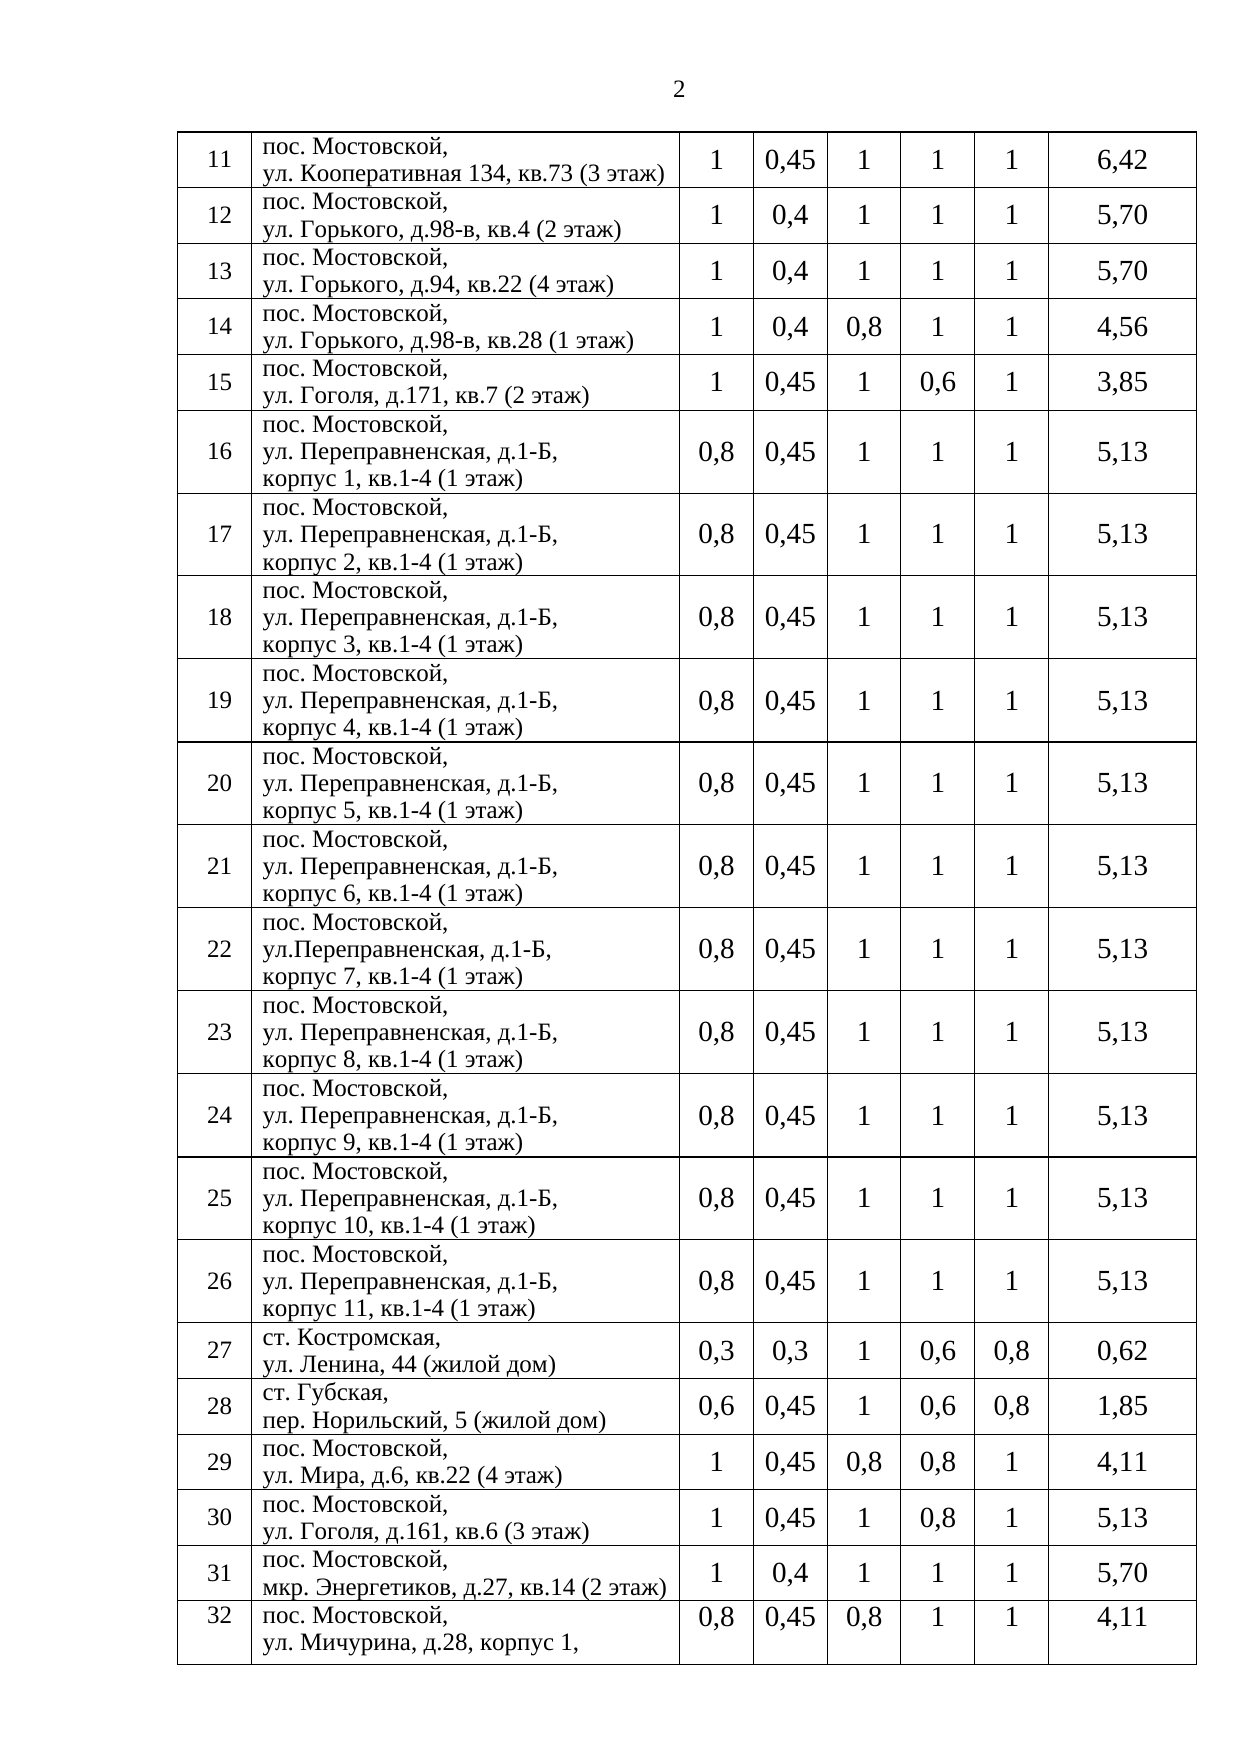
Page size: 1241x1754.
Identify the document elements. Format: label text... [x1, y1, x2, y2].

table_cell 0,8 [680, 825, 753, 907]
table_cell [178, 825, 251, 907]
table_cell [178, 1546, 251, 1600]
table_cell пос. Мостовской, ул. Горького, д.94, кв.22 (4 этаж) [252, 244, 679, 298]
table_cell 1 [680, 299, 753, 354]
table_cell 1 [828, 1490, 900, 1545]
table_cell [178, 1240, 251, 1322]
table_cell 1 [901, 1240, 974, 1322]
table_cell 1 [680, 244, 753, 298]
table_cell пос. Мостовской, ул. Горького, д.98-в, кв.28 (1 этаж) [252, 299, 679, 354]
table_cell 1 [828, 576, 900, 658]
table_cell [178, 1601, 251, 1664]
table_cell 1 [828, 188, 900, 243]
table_cell 0,8 [680, 1240, 753, 1322]
table_cell пос. Мостовской, ул. Мира, д.6, кв.22 (4 этаж) [252, 1435, 679, 1489]
table_cell 1 [975, 1546, 1048, 1600]
table_cell 0,8 [680, 659, 753, 741]
table_cell 0,6 [901, 355, 974, 409]
table_cell 1 [975, 355, 1048, 409]
table_cell 1 [975, 1490, 1048, 1545]
table_cell 1 [828, 1074, 900, 1156]
table_cell [178, 908, 251, 990]
table_cell 0,8 [975, 1323, 1048, 1378]
table_cell 1 [680, 133, 753, 187]
table_cell [178, 1490, 251, 1545]
table_cell [178, 299, 251, 354]
table_cell 1 [975, 991, 1048, 1073]
table_cell пос. Мостовской, мкр. Энергетиков, д.27, кв.14 (2 этаж) [252, 1546, 679, 1600]
table_cell 5,13 [1049, 411, 1196, 492]
table_cell [178, 1435, 251, 1489]
table_cell [178, 411, 251, 492]
table_cell 0,45 [754, 1601, 827, 1664]
table_cell 0,8 [680, 494, 753, 575]
table_cell 0,45 [754, 1379, 827, 1433]
table_cell 5,13 [1049, 825, 1196, 907]
table_cell 1 [975, 244, 1048, 298]
table_cell пос. Мостовской, ул. Кооперативная 134, кв.73 (3 этаж) [252, 133, 679, 187]
table_cell 4,56 [1049, 299, 1196, 354]
table_cell 1,85 [1049, 1379, 1196, 1433]
table_cell 1 [828, 908, 900, 990]
table_cell 1 [680, 1435, 753, 1489]
table_cell 5,13 [1049, 494, 1196, 575]
table_cell [178, 355, 251, 409]
table_cell 0,4 [754, 299, 827, 354]
table_cell 3,85 [1049, 355, 1196, 409]
table_cell 1 [975, 1601, 1048, 1664]
table_cell 1 [828, 743, 900, 824]
table_cell 1 [828, 411, 900, 492]
table_cell [178, 1379, 251, 1433]
table_cell 4,11 [1049, 1601, 1196, 1664]
table_cell пос. Мостовской, ул. Переправненская, д.1-Б, корпус 9, кв.1-4 (1 этаж) [252, 1074, 679, 1156]
table_cell 1 [901, 494, 974, 575]
table_cell пос. Мостовской, ул. Переправненская, д.1-Б, корпус 1, кв.1-4 (1 этаж) [252, 411, 679, 492]
table_cell 0,8 [680, 1601, 753, 1664]
table_cell ст. Губская, пер. Норильский, 5 (жилой дом) [252, 1379, 679, 1433]
table_cell 1 [828, 825, 900, 907]
table_cell 1 [901, 244, 974, 298]
table_cell пос. Мостовской, ул. Гоголя, д.161, кв.6 (3 этаж) [252, 1490, 679, 1545]
table_cell пос. Мостовской, ул. Переправненская, д.1-Б, корпус 4, кв.1-4 (1 этаж) [252, 659, 679, 741]
table_cell 1 [975, 299, 1048, 354]
table_cell [178, 659, 251, 741]
table_cell 0,8 [680, 1158, 753, 1239]
table_cell пос. Мостовской, ул. Переправненская, д.1-Б, корпус 10, кв.1-4 (1 этаж) [252, 1158, 679, 1239]
table_cell пос. Мостовской, ул.Переправненская, д.1-Б, корпус 7, кв.1-4 (1 этаж) [252, 908, 679, 990]
table_cell 1 [828, 494, 900, 575]
table_cell 0,4 [754, 188, 827, 243]
table_cell 5,13 [1049, 908, 1196, 990]
table_cell 0,8 [680, 576, 753, 658]
table_cell 1 [901, 299, 974, 354]
table_cell 0,6 [680, 1379, 753, 1433]
table_cell 1 [901, 576, 974, 658]
table_cell 0,62 [1049, 1323, 1196, 1378]
table_cell [178, 991, 251, 1073]
table_cell 1 [828, 355, 900, 409]
table_cell 0,6 [901, 1379, 974, 1433]
table_cell 1 [828, 991, 900, 1073]
table_cell 0,3 [754, 1323, 827, 1378]
table_cell 6,42 [1049, 133, 1196, 187]
table_cell 1 [828, 244, 900, 298]
table_cell 1 [975, 133, 1048, 187]
table_cell 0,3 [680, 1323, 753, 1378]
table_cell 1 [975, 1158, 1048, 1239]
table_cell 0,8 [680, 991, 753, 1073]
table_cell 0,8 [680, 908, 753, 990]
table_cell 0,8 [828, 299, 900, 354]
table_cell 5,13 [1049, 1074, 1196, 1156]
table_cell 5,13 [1049, 1240, 1196, 1322]
table_cell 1 [901, 411, 974, 492]
table_cell 0,6 [901, 1323, 974, 1378]
table_cell 0,45 [754, 1240, 827, 1322]
table_cell 1 [901, 991, 974, 1073]
table_cell 0,8 [680, 411, 753, 492]
table_cell 0,45 [754, 908, 827, 990]
table_cell 0,4 [754, 1546, 827, 1600]
table_cell 0,45 [754, 576, 827, 658]
table_cell [178, 133, 251, 187]
table_cell ст. Костромская, ул. Ленина, 44 (жилой дом) [252, 1323, 679, 1378]
table_cell 4,11 [1049, 1435, 1196, 1489]
table_cell 5,70 [1049, 188, 1196, 243]
table_cell 1 [975, 1240, 1048, 1322]
table_cell 0,45 [754, 355, 827, 409]
table_cell 0,8 [901, 1435, 974, 1489]
table_cell 0,45 [754, 659, 827, 741]
table_cell 1 [828, 1323, 900, 1378]
table_cell [178, 188, 251, 243]
table_cell 1 [901, 1546, 974, 1600]
table_cell 1 [680, 188, 753, 243]
table_cell 1 [975, 494, 1048, 575]
table_cell 0,45 [754, 1074, 827, 1156]
table_cell 5,13 [1049, 659, 1196, 741]
table_cell 1 [828, 1158, 900, 1239]
table_cell 0,8 [975, 1379, 1048, 1433]
table_cell 0,8 [828, 1435, 900, 1489]
table_cell [178, 576, 251, 658]
table_cell 1 [975, 825, 1048, 907]
table_cell 1 [975, 908, 1048, 990]
table_cell пос. Мостовской, ул. Переправненская, д.1-Б, корпус 3, кв.1-4 (1 этаж) [252, 576, 679, 658]
table_cell 0,45 [754, 743, 827, 824]
table_cell пос. Мостовской, ул. Переправненская, д.1-Б, корпус 8, кв.1-4 (1 этаж) [252, 991, 679, 1073]
table_cell [178, 244, 251, 298]
table_cell 1 [901, 1074, 974, 1156]
table_cell 5,13 [1049, 576, 1196, 658]
table_cell 1 [901, 188, 974, 243]
table_cell 0,45 [754, 411, 827, 492]
table_cell 5,70 [1049, 1546, 1196, 1600]
table_cell 1 [901, 659, 974, 741]
table_cell 1 [975, 188, 1048, 243]
table_cell 5,13 [1049, 991, 1196, 1073]
table_cell 0,45 [754, 825, 827, 907]
table_cell 0,45 [754, 494, 827, 575]
table_cell 1 [975, 743, 1048, 824]
table_cell [178, 494, 251, 575]
table_cell 1 [901, 1601, 974, 1664]
table_cell 1 [828, 1546, 900, 1600]
table_cell 1 [680, 1490, 753, 1545]
table_cell 0,45 [754, 133, 827, 187]
table_cell 5,13 [1049, 1490, 1196, 1545]
table_cell пос. Мостовской, ул. Гоголя, д.171, кв.7 (2 этаж) [252, 355, 679, 409]
table_cell 5,70 [1049, 244, 1196, 298]
table_cell 0,45 [754, 1490, 827, 1545]
table_cell 0,8 [680, 1074, 753, 1156]
table_cell пос. Мостовской, ул. Переправненская, д.1-Б, корпус 2, кв.1-4 (1 этаж) [252, 494, 679, 575]
table_cell 0,45 [754, 1158, 827, 1239]
table_cell пос. Мостовской, ул. Переправненская, д.1-Б, корпус 5, кв.1-4 (1 этаж) [252, 743, 679, 824]
table_cell [178, 1323, 251, 1378]
table_cell 0,4 [754, 244, 827, 298]
table_cell пос. Мостовской, ул. Переправненская, д.1-Б, корпус 6, кв.1-4 (1 этаж) [252, 825, 679, 907]
table_cell 5,13 [1049, 1158, 1196, 1239]
table_cell 1 [975, 659, 1048, 741]
table_cell пос. Мостовской, ул. Переправненская, д.1-Б, корпус 11, кв.1-4 (1 этаж) [252, 1240, 679, 1322]
table_cell [178, 743, 251, 824]
table_cell 1 [828, 133, 900, 187]
table_cell 1 [975, 576, 1048, 658]
table_cell 1 [828, 659, 900, 741]
table_cell 0,8 [680, 743, 753, 824]
table_cell 1 [680, 355, 753, 409]
table_cell 1 [828, 1379, 900, 1433]
table_cell 1 [975, 411, 1048, 492]
table_cell 1 [901, 825, 974, 907]
table_cell 1 [680, 1546, 753, 1600]
table_cell 1 [901, 743, 974, 824]
table_cell пос. Мостовской, ул. Горького, д.98-в, кв.4 (2 этаж) [252, 188, 679, 243]
table_cell 1 [901, 1158, 974, 1239]
table_cell 1 [975, 1074, 1048, 1156]
table_cell 1 [975, 1435, 1048, 1489]
table_cell 1 [901, 908, 974, 990]
table_cell 1 [828, 1240, 900, 1322]
table_cell 0,8 [828, 1601, 900, 1664]
table_cell 1 [901, 133, 974, 187]
table_cell 5,13 [1049, 743, 1196, 824]
table_cell [178, 1158, 251, 1239]
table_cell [252, 1601, 679, 1664]
table_cell [178, 1074, 251, 1156]
table_cell 0,45 [754, 991, 827, 1073]
table_cell 0,8 [901, 1490, 974, 1545]
table_cell 0,45 [754, 1435, 827, 1489]
